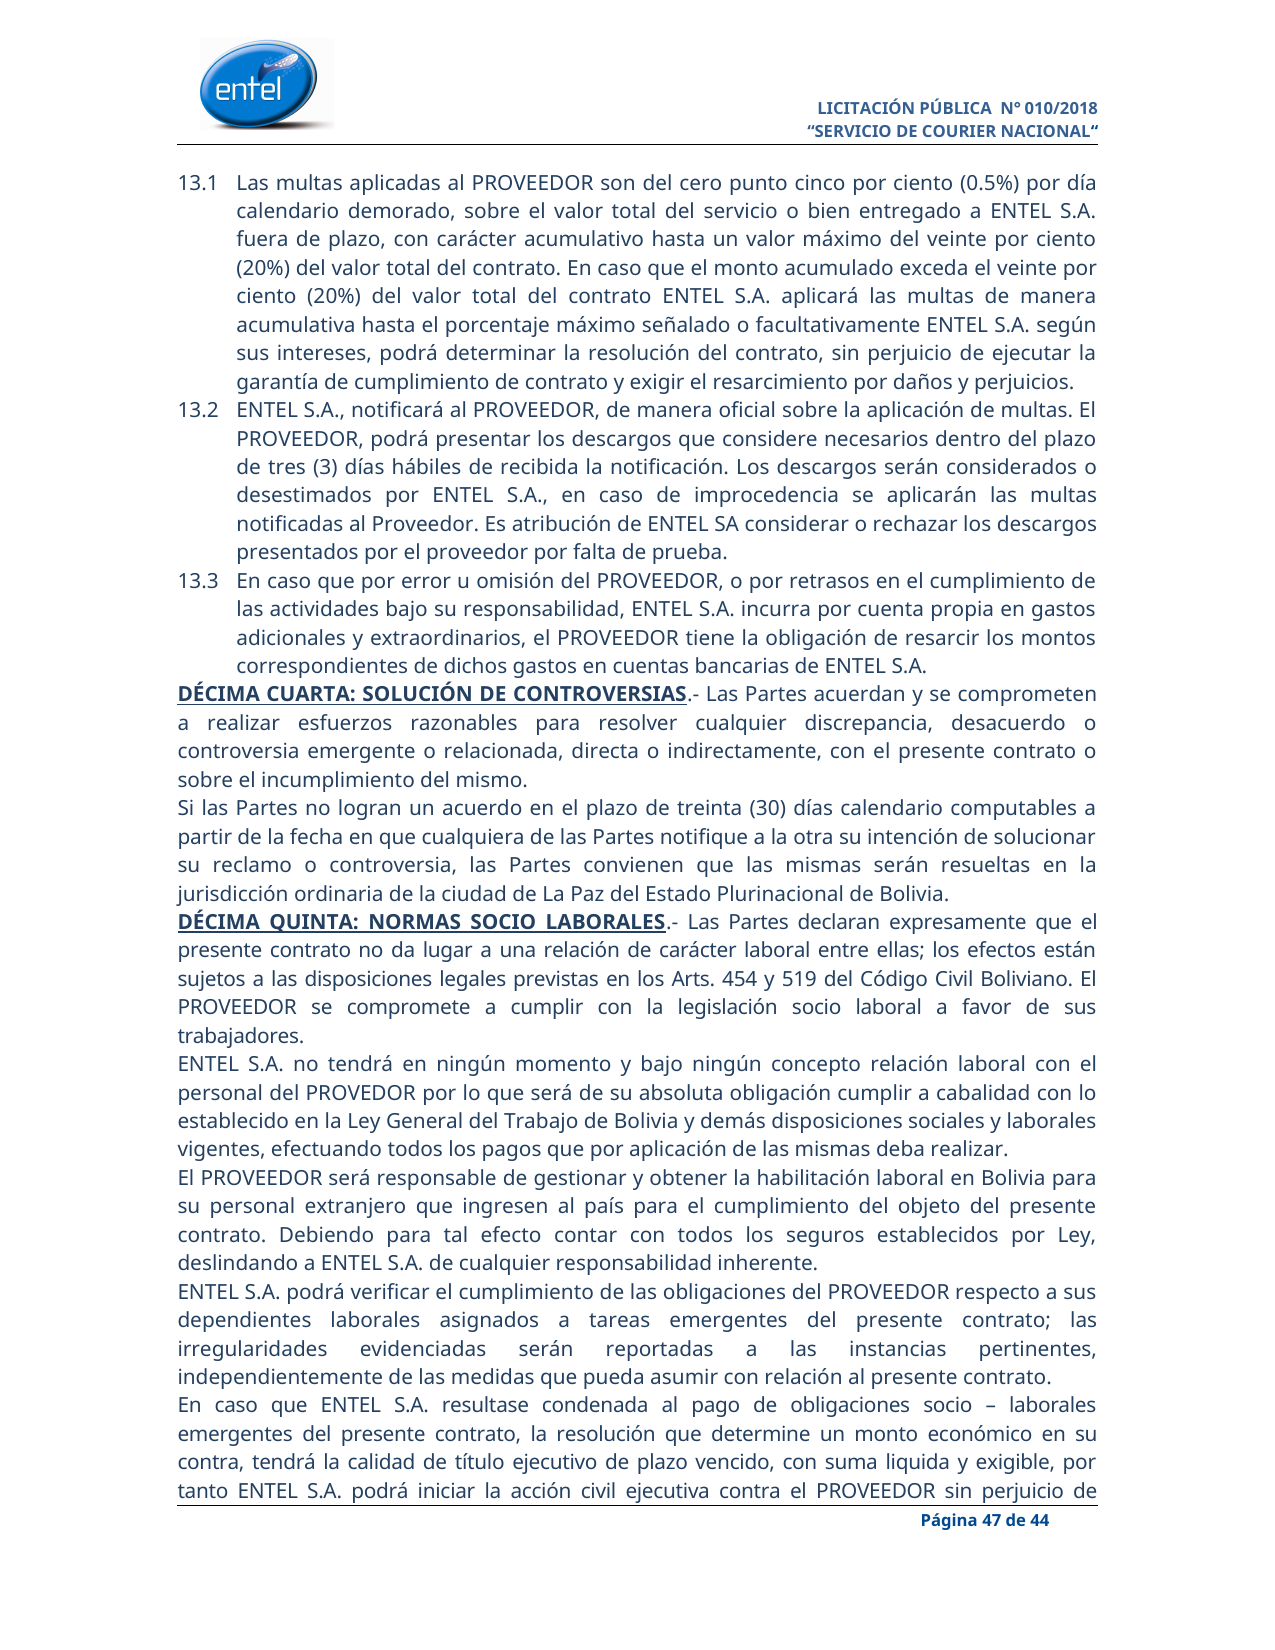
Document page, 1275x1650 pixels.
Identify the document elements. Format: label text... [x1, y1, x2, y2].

picture [199, 38, 335, 130]
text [177, 1391, 1098, 1504]
text El PROVEEDOR será responsable de gestionar y obtener la habilitación laboral en Bolivia para su personal extranjero que ingresen al país para el cumplimiento del objeto del presente contrato. Debiendo para tal efecto contar con todos los seguros establecidos por Ley, deslindando a ENTEL S.A. de cualquier responsabilidad inherente. [177, 1163, 1098, 1277]
text ENTEL S.A. podrá verificar el cumplimiento de las obligaciones del PROVEEDOR respecto a sus dependientes laborales asignados a tareas emergentes del presente contrato; las irregularidades evidenciadas serán reportadas a las instancias pertinentes, independientemente de las medidas que pueda asumir con relación al presente contrato. [177, 1277, 1098, 1391]
text 13.1 Las multas aplicadas al PROVEEDOR son del cero punto cinco por ciento (0.5%) por día calendario demorado, sobre el valor total del servicio o bien entregado a ENTEL S.A. fuera de plazo, con carácter acumulativo hasta un valor máximo del veinte por ciento (20%) del valor total del contrato. En caso que el monto acumulado exceda el veinte por ciento (20%) del valor total del contrato ENTEL S.A. aplicará las multas de manera acumulativa hasta el porcentaje máximo señalado o facultativamente ENTEL S.A. según sus intereses, podrá determinar la resolución del contrato, sin perjuicio de ejecutar la garantía de cumplimiento de contrato y exigir el resarcimiento por daños y perjuicios. [177, 168, 1098, 395]
text 13.2 ENTEL S.A., notificará al PROVEEDOR, de manera oficial sobre la aplicación de multas. El PROVEEDOR, podrá presentar los descargos que considere necesarios dentro del plazo de tres (3) días hábiles de recibida la notificación. Los descargos serán considerados o desestimados por ENTEL S.A., en caso de improcedencia se aplicarán las multas notificadas al Proveedor. Es atribución de ENTEL SA considerar o rechazar los descargos presentados por el proveedor por falta de prueba. [177, 395, 1098, 566]
text DÉCIMA QUINTA: NORMAS SOCIO LABORALES.- Las Partes declaran expresamente que el presente contrato no da lugar a una relación de carácter laboral entre ellas; los efectos están sujetos a las disposiciones legales previstas en los Arts. 454 y 519 del Código Civil Boliviano. El PROVEEDOR se compromete a cumplir con la legislación socio laboral a favor de sus trabajadores. [177, 907, 1098, 1049]
text Si las Partes no logran un acuerdo en el plazo de treinta (30) días calendario computables a partir de la fecha en que cualquiera de las Partes notifique a la otra su intención de solucionar su reclamo o controversia, las Partes convienen que las mismas serán resueltas en la jurisdicción ordinaria de la ciudad de La Paz del Estado Plurinacional de Bolivia. [177, 793, 1098, 907]
text DÉCIMA CUARTA: SOLUCIÓN DE CONTROVERSIAS.- Las Partes acuerdan y se comprometen a realizar esfuerzos razonables para resolver cualquier discrepancia, desacuerdo o controversia emergente o relacionada, directa o indirectamente, con el presente contrato o sobre el incumplimiento del mismo. [177, 679, 1098, 793]
text 13.3 En caso que por error u omisión del PROVEEDOR, o por retrasos en el cumplimiento de las actividades bajo su responsabilidad, ENTEL S.A. incurra por cuenta propia en gastos adicionales y extraordinarios, el PROVEEDOR tiene la obligación de resarcir los montos correspondientes de dichos gastos en cuentas bancarias de ENTEL S.A. [177, 566, 1098, 679]
text ENTEL S.A. no tendrá en ningún momento y bajo ningún concepto relación laboral con el personal del PROVEDOR por lo que será de su absoluta obligación cumplir a cabalidad con lo establecido en la Ley General del Trabajo de Bolivia y demás disposiciones sociales y laborales vigentes, efectuando todos los pagos que por aplicación de las mismas deba realizar. [177, 1049, 1098, 1163]
